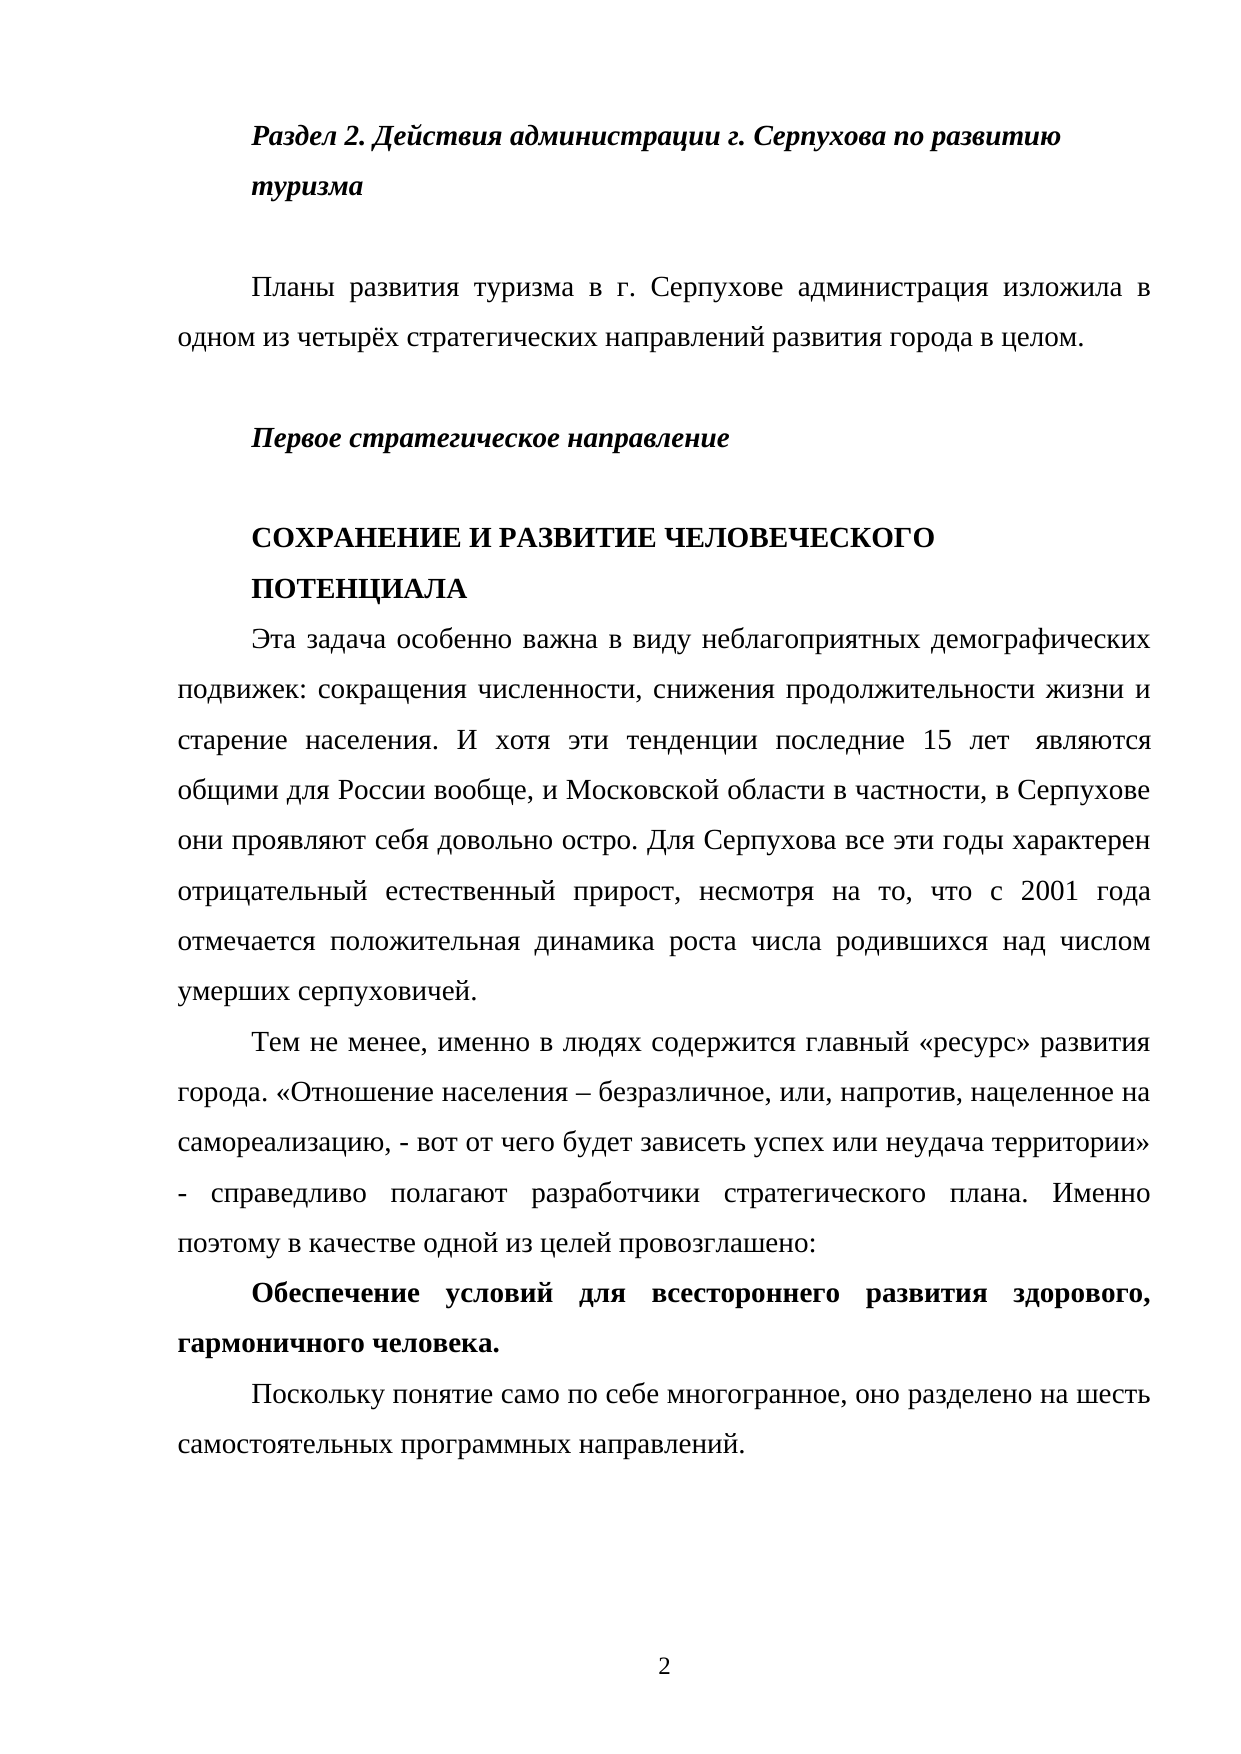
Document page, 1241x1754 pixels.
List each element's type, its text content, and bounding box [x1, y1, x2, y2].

text туризма [177, 168, 1152, 202]
text СОХРАНЕНИЕ И РАЗВИТИЕ ЧЕЛОВЕЧЕСКОГО [177, 521, 1152, 554]
text Обеспечение условий для всестороннего развития здорового, гармоничного человека. [177, 1275, 1152, 1359]
text Эта задача особенно важна в виду неблагоприятных демографических подвижек: сокращения численности, снижения продолжительности жизни и старение населения. И хотя эти тенденции последние 15 лет являются общими для России вообще, и Московской области в частности, в Серпухове они проявляют себя довольно остро. Для Серпухова все эти годы характерен отрицательный естественный прирост, несмотря на то, что с 2001 года отмечается положительная динамика роста числа родившихся над числом умерших серпуховичей. [177, 621, 1152, 1007]
text Поскольку понятие само по себе многогранное, оно разделено на шесть самостоятельных программных направлений. [177, 1376, 1152, 1460]
text Планы развития туризма в г. Серпухове администрация изложила в одном из четырёх стратегических направлений развития города в целом. [177, 269, 1152, 353]
text Первое стратегическое направление [177, 420, 1152, 453]
text Раздел 2. Действия администрации г. Серпухова по развитию [177, 118, 1152, 152]
text Тем не менее, именно в людях содержится главный «ресурс» развития города. «Отношение населения – безразличное, или, напротив, нацеленное на самореализацию, - вот от чего будет зависеть успех или неудача территории» - справедливо полагают разработчики стратегического плана. Именно поэтому в качестве одной из целей провозглашено: [177, 1024, 1152, 1258]
text ПОТЕНЦИАЛА [177, 571, 1152, 604]
